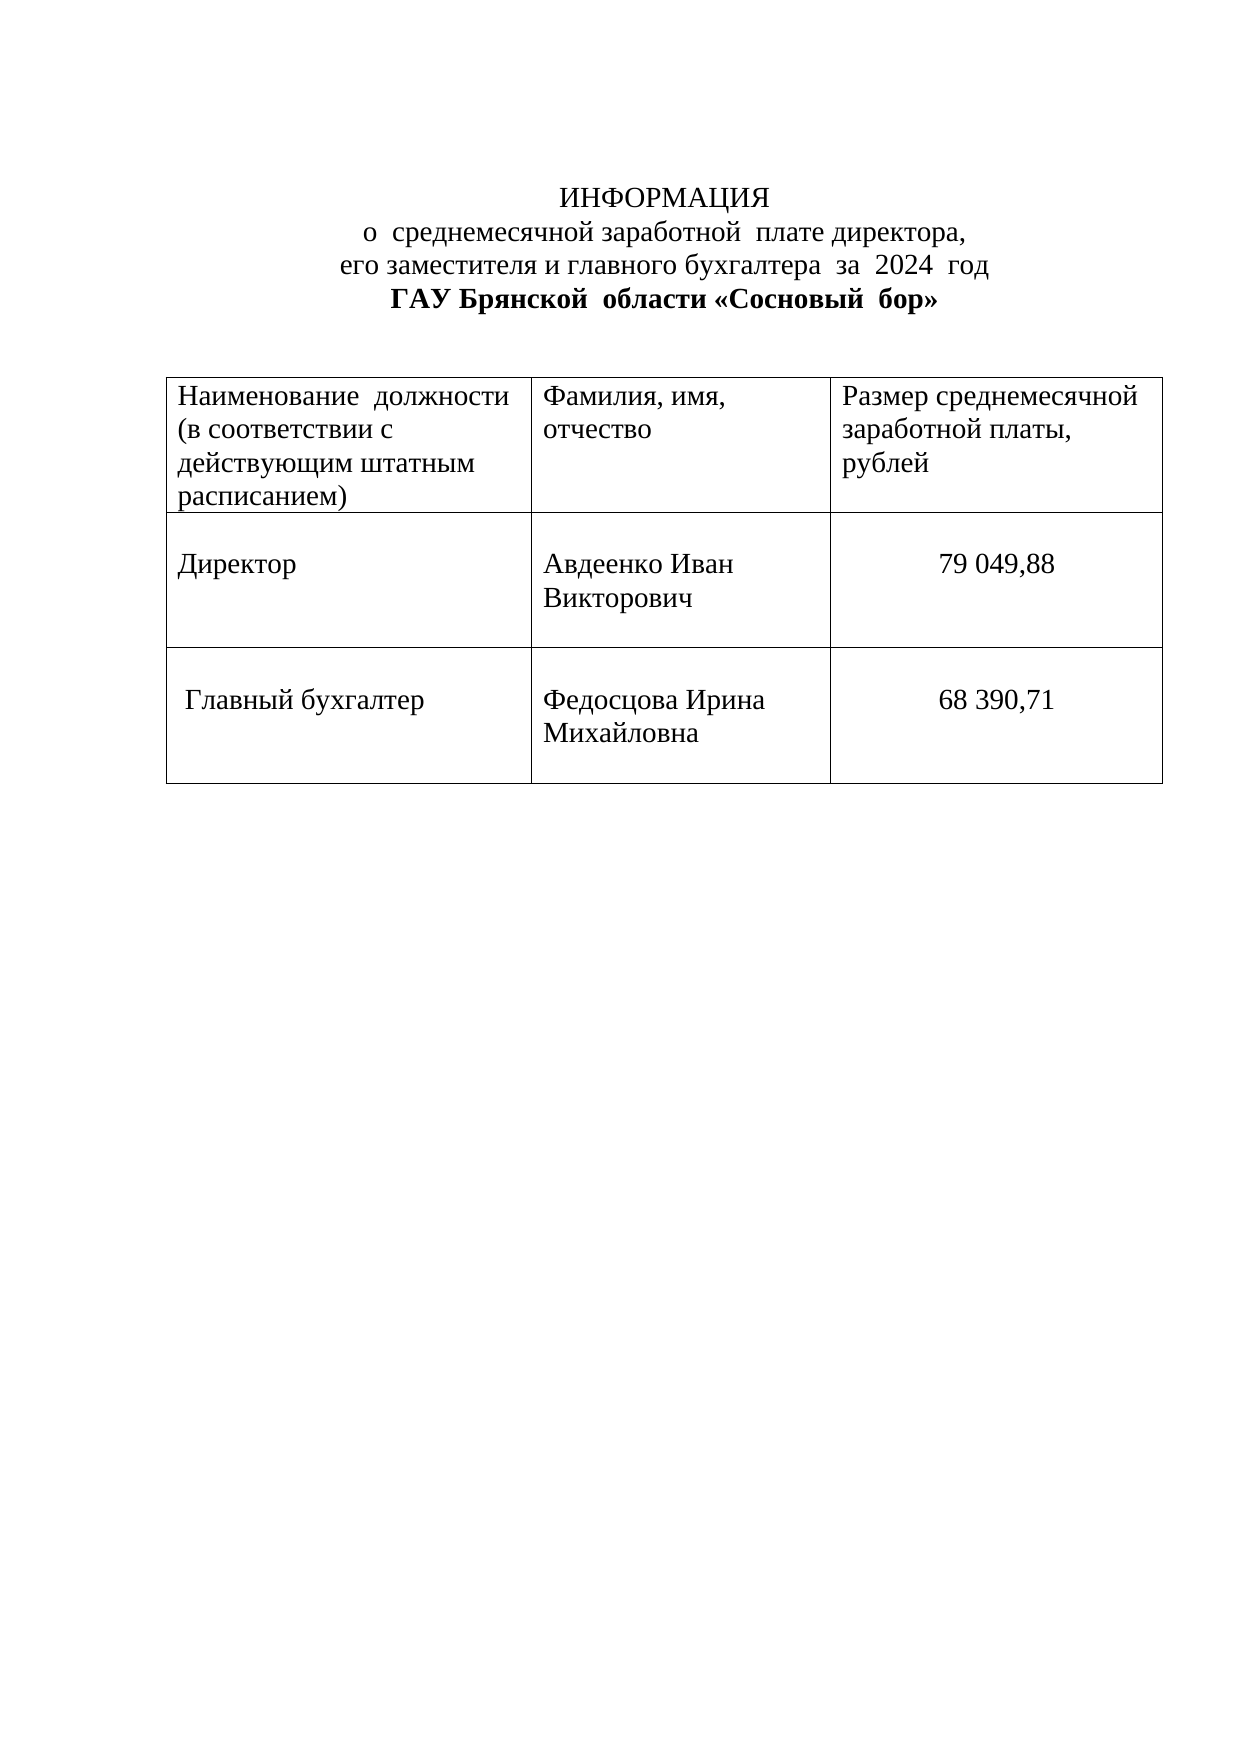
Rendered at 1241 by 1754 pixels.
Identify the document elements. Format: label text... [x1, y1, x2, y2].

table_header Наименование должности (в соответствии с действующим штатным расписанием) [167, 378, 531, 512]
table_cell Директор [167, 513, 531, 647]
table_cell Авдеенко Иван Викторович [532, 513, 830, 647]
text о среднемесячной заработной плате директора, [177, 214, 1152, 247]
text его заместителя и главного бухгалтера за 2024 год [177, 247, 1152, 281]
text ИНФОРМАЦИЯ [177, 180, 1152, 214]
table_header Размер среднемесячной заработной платы, рублей [831, 378, 1162, 512]
table_cell Главный бухгалтер [167, 648, 531, 782]
table_cell 79 049,88 [831, 513, 1162, 647]
table_header Фамилия, имя, отчество [532, 378, 830, 512]
table_cell Федосцова Ирина Михайловна [532, 648, 830, 782]
table_cell 68 390,71 [831, 648, 1162, 782]
text ГАУ Брянской области «Сосновый бор» [177, 281, 1152, 314]
